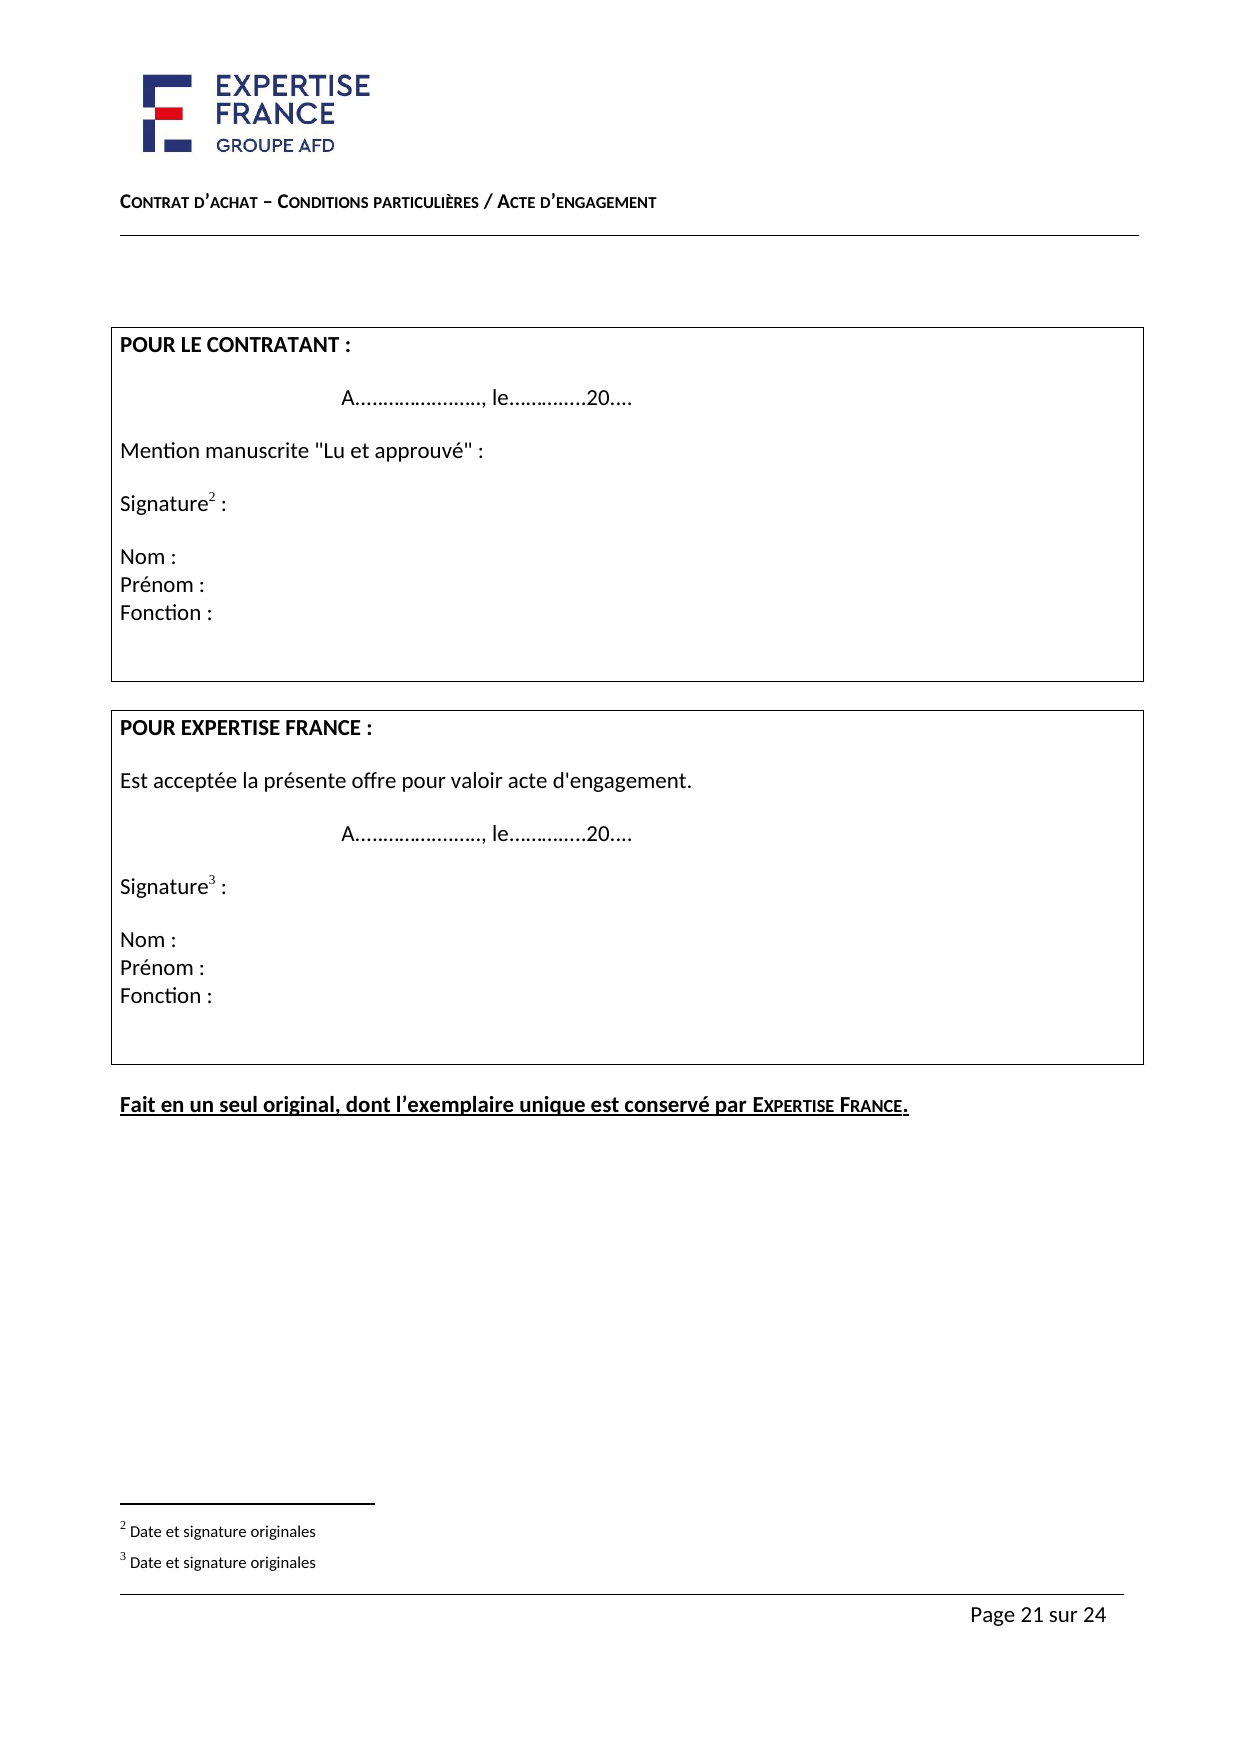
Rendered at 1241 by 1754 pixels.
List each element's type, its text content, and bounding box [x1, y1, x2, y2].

text Nom : Prénom : [112, 922, 1143, 981]
text A.....………....….., le...…….....20.... [112, 379, 1143, 411]
text Signature : [112, 869, 1143, 900]
text Fait en un seul original, dont l’exemplaire unique est conservé par Expertise France. [120, 1090, 1135, 1118]
text POUR EXPERTISE FRANCE : [112, 711, 1143, 741]
picture [120, 41, 397, 183]
text Est acceptée la présente offre pour valoir acte d'engagement. [112, 763, 1143, 794]
text POUR LE CONTRATANT : [112, 328, 1143, 358]
text Mention manuscrite "Lu et approuvé" : [112, 433, 1143, 464]
text Fonction : [120, 981, 1135, 1009]
text A.....………....….., le...…….....20.... [112, 816, 1143, 847]
text Signature : [112, 486, 1143, 517]
text Fonction : [120, 598, 1135, 626]
text Nom : Prénom : [112, 539, 1143, 598]
